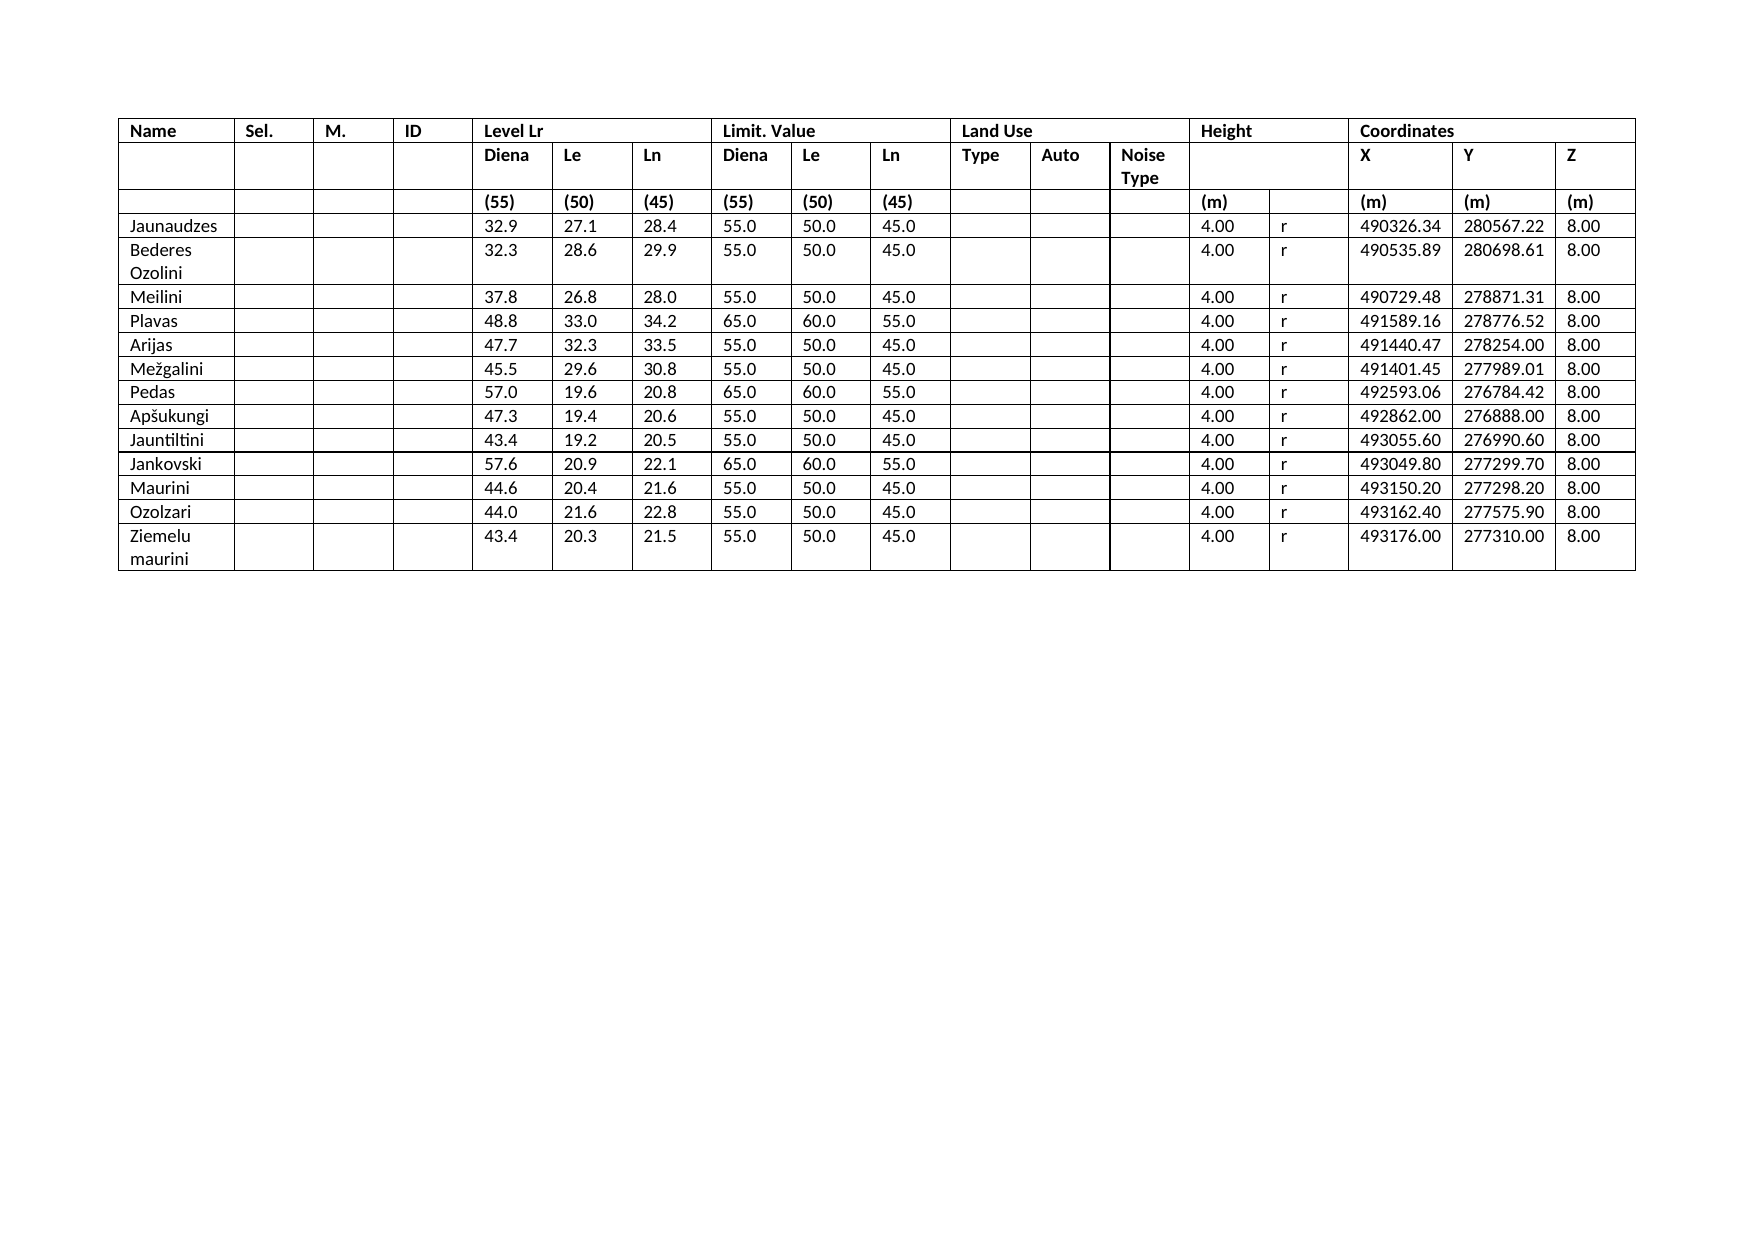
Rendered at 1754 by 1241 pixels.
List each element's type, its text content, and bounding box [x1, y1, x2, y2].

table_cell 4.00 [1190, 429, 1269, 451]
table_cell Apšukungi [119, 405, 234, 427]
table_cell 493150.20 [1349, 476, 1452, 499]
table_cell r [1270, 214, 1348, 237]
table_cell 60.0 [792, 309, 870, 332]
table_cell [314, 190, 393, 213]
table_cell 493049.80 [1349, 453, 1452, 475]
table_cell 27.1 [553, 214, 632, 237]
table_header Level Lr [473, 119, 711, 142]
table_cell 60.0 [792, 453, 870, 475]
table_cell r [1270, 429, 1348, 451]
table_cell 493055.60 [1349, 429, 1452, 451]
table_cell [314, 429, 393, 451]
table_cell 19.2 [553, 429, 632, 451]
table_cell 4.00 [1190, 405, 1269, 427]
table_cell 280567.22 [1453, 214, 1555, 237]
table_cell (m) [1453, 190, 1555, 213]
table_cell Plavas [119, 309, 234, 332]
table_cell 55.0 [712, 357, 791, 379]
table_cell [394, 143, 472, 189]
table_cell r [1270, 309, 1348, 332]
table_cell [1031, 333, 1109, 356]
table_cell [119, 190, 234, 213]
table_cell 4.00 [1190, 381, 1269, 403]
table_cell 47.3 [473, 405, 552, 427]
table_cell [394, 453, 472, 475]
table_cell 45.0 [871, 405, 950, 427]
table_cell [951, 238, 1030, 284]
table_cell 55.0 [712, 476, 791, 499]
table_cell 277298.20 [1453, 476, 1555, 499]
table_cell [394, 309, 472, 332]
table_cell 26.8 [553, 285, 632, 308]
table_cell r [1270, 381, 1348, 403]
table_cell Jankovski [119, 453, 234, 475]
table_cell 43.4 [473, 429, 552, 451]
table_header Limit. Value [712, 119, 950, 142]
table_cell 8.00 [1556, 238, 1635, 284]
table_cell 45.0 [871, 500, 950, 523]
table_cell [951, 357, 1030, 379]
table_cell 276888.00 [1453, 405, 1555, 427]
table_cell Meilini [119, 285, 234, 308]
table_cell 44.6 [473, 476, 552, 499]
table_cell 45.5 [473, 357, 552, 379]
table_cell 8.00 [1556, 405, 1635, 427]
table_cell r [1270, 476, 1348, 499]
table_cell [1031, 429, 1109, 451]
table_cell 8.00 [1556, 476, 1635, 499]
table_cell r [1270, 333, 1348, 356]
table_cell 55.0 [712, 500, 791, 523]
table_cell [1031, 285, 1109, 308]
table_cell [1111, 285, 1189, 308]
table_cell 60.0 [792, 381, 870, 403]
table_cell [235, 190, 313, 213]
table_cell 55.0 [712, 524, 791, 570]
table_cell [1031, 190, 1109, 213]
table_cell [314, 453, 393, 475]
table_cell [235, 333, 313, 356]
table_cell Le [792, 143, 870, 189]
table_cell [1031, 214, 1109, 237]
table_cell 55.0 [712, 238, 791, 284]
table_cell 50.0 [792, 214, 870, 237]
table_cell Jauntiltini [119, 429, 234, 451]
table_cell [394, 190, 472, 213]
table_cell 278254.00 [1453, 333, 1555, 356]
table_cell [314, 476, 393, 499]
table_cell 47.7 [473, 333, 552, 356]
table_cell [235, 285, 313, 308]
table_cell 50.0 [792, 405, 870, 427]
table_cell 33.0 [553, 309, 632, 332]
table_cell [235, 524, 313, 570]
table_cell 277989.01 [1453, 357, 1555, 379]
table_cell [394, 476, 472, 499]
table_cell 50.0 [792, 476, 870, 499]
table_cell Bederes Ozolini [119, 238, 234, 284]
table_cell Diena [473, 143, 552, 189]
table_cell 278776.52 [1453, 309, 1555, 332]
table_cell 44.0 [473, 500, 552, 523]
table_cell 8.00 [1556, 309, 1635, 332]
table_cell [1031, 357, 1109, 379]
table_cell [394, 357, 472, 379]
table_cell 20.8 [633, 381, 711, 403]
table_cell [235, 476, 313, 499]
table_cell Y [1453, 143, 1555, 189]
table_cell 32.3 [553, 333, 632, 356]
table_cell [314, 309, 393, 332]
table_cell [314, 214, 393, 237]
table_cell [1031, 453, 1109, 475]
table_cell 4.00 [1190, 309, 1269, 332]
table_cell 57.0 [473, 381, 552, 403]
table_cell [951, 214, 1030, 237]
table_cell [314, 500, 393, 523]
table_cell [1031, 500, 1109, 523]
table_cell [951, 381, 1030, 403]
table_header Height [1190, 119, 1348, 142]
table_cell Ozolzari [119, 500, 234, 523]
table_cell (m) [1190, 190, 1269, 213]
table_cell Ln [871, 143, 950, 189]
table_cell r [1270, 524, 1348, 570]
table_cell [235, 214, 313, 237]
table_cell [1111, 405, 1189, 427]
table_cell [394, 429, 472, 451]
table_cell (50) [792, 190, 870, 213]
table_cell 50.0 [792, 524, 870, 570]
table_cell [951, 524, 1030, 570]
table_cell [394, 405, 472, 427]
table_cell 55.0 [712, 333, 791, 356]
table_cell 19.6 [553, 381, 632, 403]
table_cell 490326.34 [1349, 214, 1452, 237]
table_cell 276784.42 [1453, 381, 1555, 403]
table_cell 55.0 [712, 214, 791, 237]
table_cell 20.4 [553, 476, 632, 499]
table_cell 28.4 [633, 214, 711, 237]
table_cell 277310.00 [1453, 524, 1555, 570]
table_cell 34.2 [633, 309, 711, 332]
table_cell Auto [1031, 143, 1109, 189]
table_cell 45.0 [871, 285, 950, 308]
table_cell Ln [633, 143, 711, 189]
table_cell [314, 357, 393, 379]
table_cell 50.0 [792, 238, 870, 284]
table_header Sel. [235, 119, 313, 142]
table_cell [1111, 500, 1189, 523]
table_cell [1031, 381, 1109, 403]
table_cell 30.8 [633, 357, 711, 379]
table_cell [1111, 309, 1189, 332]
table_cell r [1270, 238, 1348, 284]
table_cell 55.0 [871, 309, 950, 332]
table_cell [951, 405, 1030, 427]
table_cell 37.8 [473, 285, 552, 308]
table_header Name [119, 119, 234, 142]
table_cell 50.0 [792, 285, 870, 308]
table_cell [394, 381, 472, 403]
table_cell Type [951, 143, 1030, 189]
table_header ID [394, 119, 472, 142]
table_cell 4.00 [1190, 285, 1269, 308]
table_cell [1031, 524, 1109, 570]
table_cell 490535.89 [1349, 238, 1452, 284]
table_cell 28.6 [553, 238, 632, 284]
table_cell 492593.06 [1349, 381, 1452, 403]
table_cell Pedas [119, 381, 234, 403]
table_cell 277299.70 [1453, 453, 1555, 475]
table_cell 21.6 [633, 476, 711, 499]
table_cell r [1270, 405, 1348, 427]
table_cell (m) [1349, 190, 1452, 213]
table_cell X [1349, 143, 1452, 189]
table_cell 4.00 [1190, 500, 1269, 523]
table_cell 8.00 [1556, 214, 1635, 237]
table_cell [314, 143, 393, 189]
table_cell 65.0 [712, 381, 791, 403]
table_cell 491440.47 [1349, 333, 1452, 356]
table_cell [119, 143, 234, 189]
table_cell [235, 143, 313, 189]
table_cell [235, 500, 313, 523]
table_cell [235, 238, 313, 284]
table_cell Jaunaudzes [119, 214, 234, 237]
table_cell [394, 238, 472, 284]
table_cell [951, 285, 1030, 308]
table_cell [1111, 238, 1189, 284]
table_cell 50.0 [792, 429, 870, 451]
table_cell 45.0 [871, 524, 950, 570]
table_cell 8.00 [1556, 429, 1635, 451]
table_cell 22.8 [633, 500, 711, 523]
table_cell Z [1556, 143, 1635, 189]
table_cell [314, 524, 393, 570]
table_cell 8.00 [1556, 285, 1635, 308]
table_cell 50.0 [792, 357, 870, 379]
table_cell 43.4 [473, 524, 552, 570]
table_cell 28.0 [633, 285, 711, 308]
table_cell 492862.00 [1349, 405, 1452, 427]
table_cell [1111, 524, 1189, 570]
table_cell [394, 524, 472, 570]
table_cell 4.00 [1190, 524, 1269, 570]
table_cell [951, 190, 1030, 213]
table_cell 4.00 [1190, 214, 1269, 237]
table_cell 57.6 [473, 453, 552, 475]
table_cell 29.6 [553, 357, 632, 379]
table_cell [1111, 190, 1189, 213]
table_cell [1270, 190, 1348, 213]
table_cell [951, 453, 1030, 475]
table_cell [951, 476, 1030, 499]
table_cell 45.0 [871, 333, 950, 356]
table_cell [1111, 476, 1189, 499]
table_cell 50.0 [792, 500, 870, 523]
table_cell 55.0 [871, 453, 950, 475]
table_cell [951, 333, 1030, 356]
table_cell 45.0 [871, 357, 950, 379]
table_cell [394, 214, 472, 237]
table_cell 277575.90 [1453, 500, 1555, 523]
table_cell [1111, 429, 1189, 451]
table_cell [1111, 453, 1189, 475]
table_cell 55.0 [712, 405, 791, 427]
table_cell 8.00 [1556, 453, 1635, 475]
table_cell 4.00 [1190, 476, 1269, 499]
table_cell Maurini [119, 476, 234, 499]
table_cell [235, 429, 313, 451]
table_cell 4.00 [1190, 357, 1269, 379]
table_cell (45) [871, 190, 950, 213]
table_cell 20.9 [553, 453, 632, 475]
table_cell 20.6 [633, 405, 711, 427]
table_cell 20.5 [633, 429, 711, 451]
table_cell (55) [712, 190, 791, 213]
table_cell 493176.00 [1349, 524, 1452, 570]
table_cell [951, 429, 1030, 451]
table_cell [235, 381, 313, 403]
table_cell [394, 285, 472, 308]
table_cell [1031, 476, 1109, 499]
table_cell 278871.31 [1453, 285, 1555, 308]
table_cell 8.00 [1556, 524, 1635, 570]
table_cell [1031, 238, 1109, 284]
table_cell Diena [712, 143, 791, 189]
table_cell [314, 333, 393, 356]
table_cell 4.00 [1190, 238, 1269, 284]
table_cell [951, 309, 1030, 332]
table_cell 65.0 [712, 453, 791, 475]
table_cell (m) [1556, 190, 1635, 213]
table_cell [1190, 143, 1348, 189]
table_cell [394, 333, 472, 356]
table_cell 280698.61 [1453, 238, 1555, 284]
table_cell 45.0 [871, 214, 950, 237]
table_cell 32.9 [473, 214, 552, 237]
table_cell (55) [473, 190, 552, 213]
table_cell 493162.40 [1349, 500, 1452, 523]
table_cell [1031, 309, 1109, 332]
table_header Land Use [951, 119, 1189, 142]
table_cell [1111, 214, 1189, 237]
table_cell 491401.45 [1349, 357, 1452, 379]
table_cell [235, 405, 313, 427]
table_cell 276990.60 [1453, 429, 1555, 451]
table_cell Arijas [119, 333, 234, 356]
table_cell Ziemelu maurini [119, 524, 234, 570]
table_cell 29.9 [633, 238, 711, 284]
table_cell Noise Type [1111, 143, 1189, 189]
table_cell 21.6 [553, 500, 632, 523]
table_cell 33.5 [633, 333, 711, 356]
table_cell (45) [633, 190, 711, 213]
table_cell [1111, 381, 1189, 403]
table_cell 8.00 [1556, 381, 1635, 403]
table_cell 45.0 [871, 476, 950, 499]
table_cell Mežgalini [119, 357, 234, 379]
table_cell 8.00 [1556, 357, 1635, 379]
table_cell 19.4 [553, 405, 632, 427]
table_cell 4.00 [1190, 453, 1269, 475]
table_cell 21.5 [633, 524, 711, 570]
table_cell 32.3 [473, 238, 552, 284]
table_cell 45.0 [871, 238, 950, 284]
table_cell 48.8 [473, 309, 552, 332]
table_cell [314, 381, 393, 403]
table_cell [1031, 405, 1109, 427]
table_cell 4.00 [1190, 333, 1269, 356]
table_cell 8.00 [1556, 333, 1635, 356]
table_cell [1111, 333, 1189, 356]
table_cell [235, 309, 313, 332]
table_cell [951, 500, 1030, 523]
table_cell (50) [553, 190, 632, 213]
table_cell 490729.48 [1349, 285, 1452, 308]
table_cell 8.00 [1556, 500, 1635, 523]
table_cell [1111, 357, 1189, 379]
table_cell r [1270, 500, 1348, 523]
table_cell Le [553, 143, 632, 189]
table_cell 55.0 [712, 285, 791, 308]
table_cell [314, 238, 393, 284]
table_cell 20.3 [553, 524, 632, 570]
table_header M. [314, 119, 393, 142]
table_cell 65.0 [712, 309, 791, 332]
table_cell 491589.16 [1349, 309, 1452, 332]
table_cell 22.1 [633, 453, 711, 475]
table_cell r [1270, 285, 1348, 308]
table_header Coordinates [1349, 119, 1635, 142]
table_cell [394, 500, 472, 523]
table_cell 45.0 [871, 429, 950, 451]
table_cell 50.0 [792, 333, 870, 356]
table_cell [314, 285, 393, 308]
table_cell [314, 405, 393, 427]
table_cell [235, 357, 313, 379]
table_cell r [1270, 453, 1348, 475]
table_cell [235, 453, 313, 475]
table_cell r [1270, 357, 1348, 379]
table_cell 55.0 [871, 381, 950, 403]
table_cell 55.0 [712, 429, 791, 451]
